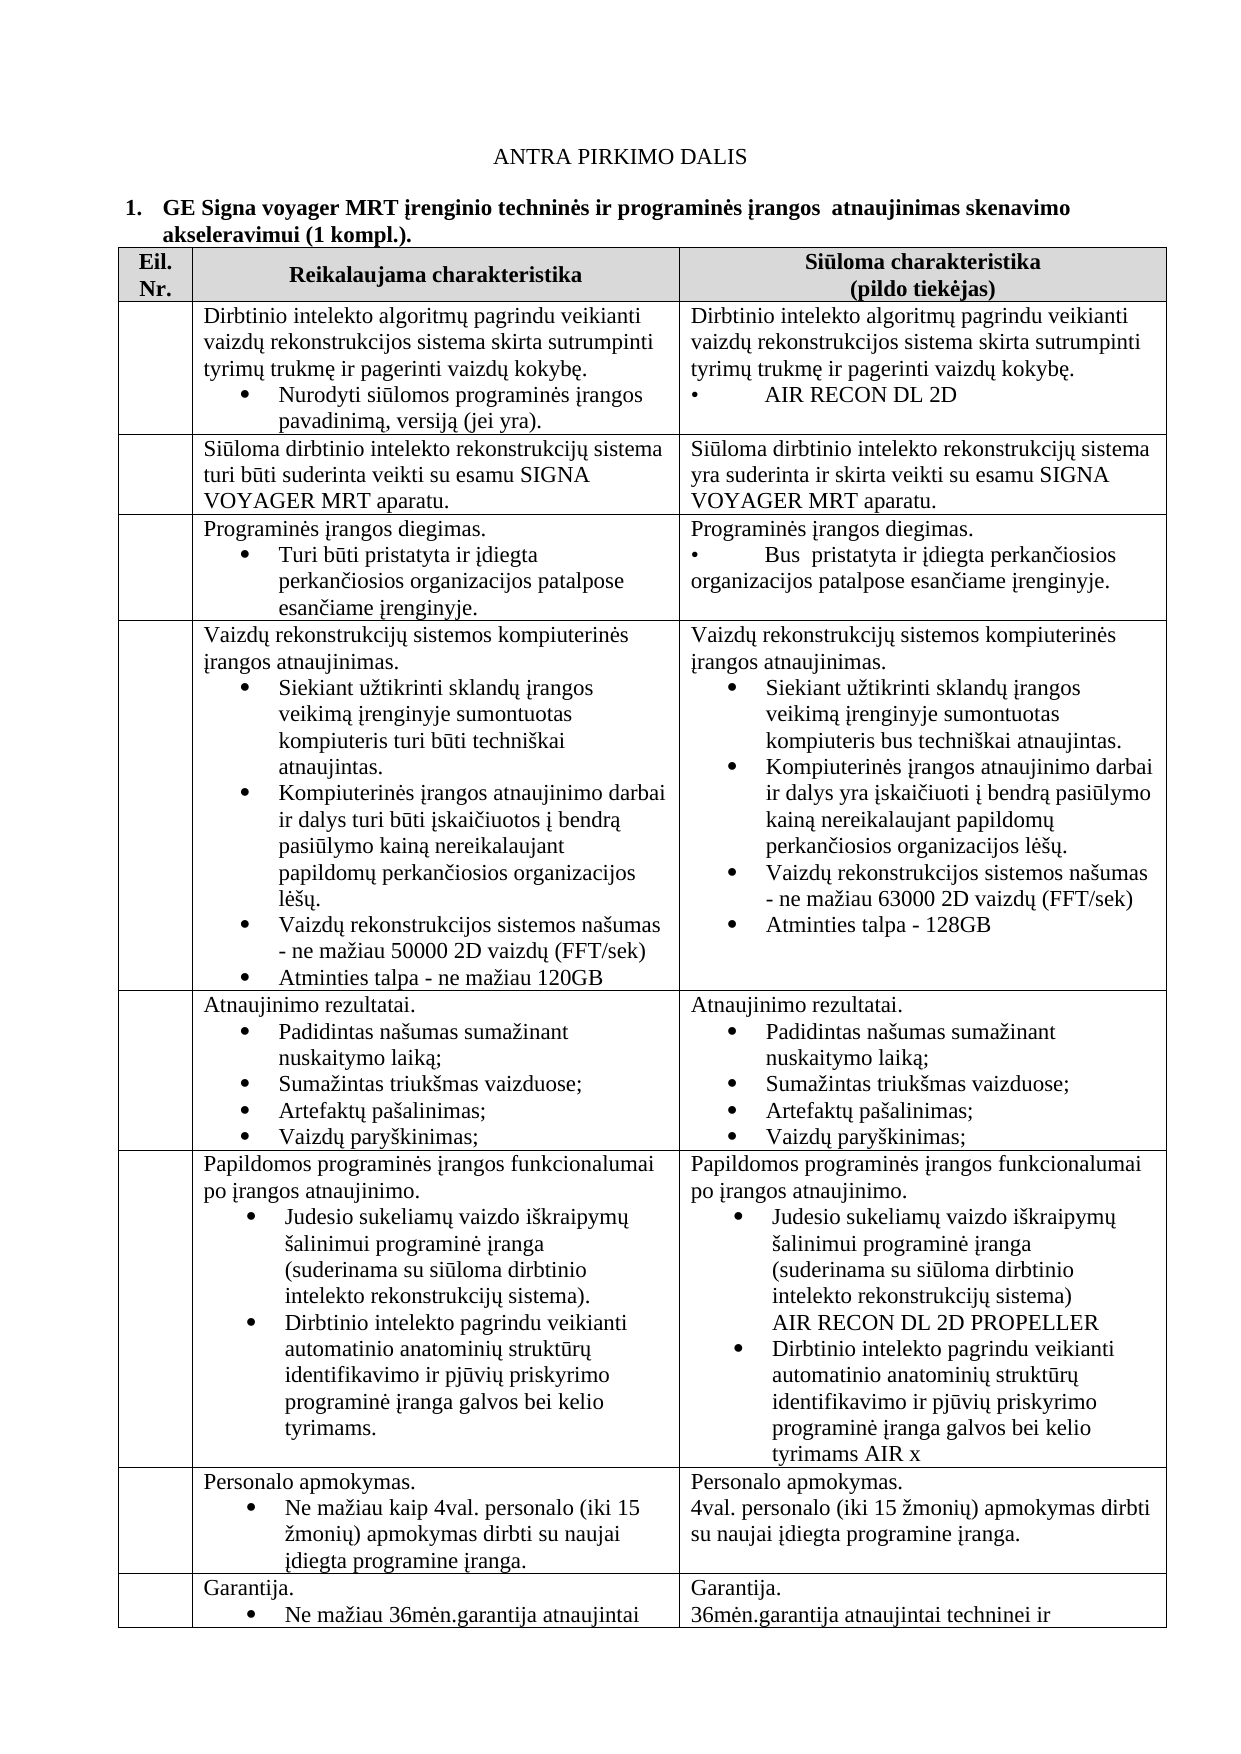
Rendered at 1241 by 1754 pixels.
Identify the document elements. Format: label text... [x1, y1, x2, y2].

table_cell [119, 621, 192, 990]
table_header Eil. Nr. [119, 248, 192, 301]
table_cell Papildomos programinės įrangos funkcionalumai po įrangos atnaujinimo. Judesio sukeliamų vaizdo iškraipymų šalinimui programinė įranga (suderinama su siūloma dirbtinio intelekto rekonstrukcijų sistema). Dirbtinio intelekto pagrindu veikianti automatinio anatominių struktūrų identifikavimo ir pjūvių priskyrimo programinė įranga galvos bei kelio tyrimams. [193, 1151, 679, 1467]
table_cell Programinės įrangos diegimas. • Bus pristatyta ir įdiegta perkančiosios organizacijos patalpose esančiame įrenginyje. [680, 515, 1166, 620]
table_cell Atnaujinimo rezultatai. Padidintas našumas sumažinant nuskaitymo laiką; Sumažintas triukšmas vaizduose; Artefaktų pašalinimas; Vaizdų paryškinimas; [680, 991, 1166, 1149]
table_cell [193, 1574, 679, 1627]
table_cell [119, 1574, 192, 1627]
table_cell Dirbtinio intelekto algoritmų pagrindu veikianti vaizdų rekonstrukcijos sistema skirta sutrumpinti tyrimų trukmę ir pagerinti vaizdų kokybę. Nurodyti siūlomos programinės įrangos pavadinimą, versiją (jei yra). [193, 302, 679, 434]
table_cell [119, 1468, 192, 1573]
list GE Signa voyager MRT įrenginio techninės ir programinės įrangos atnaujinimas skenavimo akseleravimui (1 kompl.). [125, 194, 1122, 247]
table_cell Dirbtinio intelekto algoritmų pagrindu veikianti vaizdų rekonstrukcijos sistema skirta sutrumpinti tyrimų trukmę ir pagerinti vaizdų kokybę. • AIR RECON DL 2D [680, 302, 1166, 434]
table_cell Vaizdų rekonstrukcijų sistemos kompiuterinės įrangos atnaujinimas. Siekiant užtikrinti sklandų įrangos veikimą įrenginyje sumontuotas kompiuteris turi būti techniškai atnaujintas. Kompiuterinės įrangos atnaujinimo darbai ir dalys turi būti įskaičiuotos į bendrą pasiūlymo kainą nereikalaujant papildomų perkančiosios organizacijos lėšų. Vaizdų rekonstrukcijos sistemos našumas - ne mažiau 50000 2D vaizdų (FFT/sek) Atminties talpa - ne mažiau 120GB [193, 621, 679, 990]
table_header Siūloma charakteristika (pildo tiekėjas) [680, 248, 1166, 301]
table_cell Personalo apmokymas. 4val. personalo (iki 15 žmonių) apmokymas dirbti su naujai įdiegta programine įranga. [680, 1468, 1166, 1573]
table_header Reikalaujama charakteristika [193, 248, 679, 301]
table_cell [680, 1574, 1166, 1627]
table_cell Siūloma dirbtinio intelekto rekonstrukcijų sistema yra suderinta ir skirta veikti su esamu SIGNA VOYAGER MRT aparatu. [680, 435, 1166, 514]
table_cell Papildomos programinės įrangos funkcionalumai po įrangos atnaujinimo. Judesio sukeliamų vaizdo iškraipymų šalinimui programinė įranga (suderinama su siūloma dirbtinio intelekto rekonstrukcijų sistema) AIR RECON DL 2D PROPELLER Dirbtinio intelekto pagrindu veikianti automatinio anatominių struktūrų identifikavimo ir pjūvių priskyrimo programinė įranga galvos bei kelio tyrimams AIR x [680, 1151, 1166, 1467]
table_cell Programinės įrangos diegimas. Turi būti pristatyta ir įdiegta perkančiosios organizacijos patalpose esančiame įrenginyje. [193, 515, 679, 620]
table_cell [119, 991, 192, 1149]
table_cell [119, 1151, 192, 1467]
table_cell Vaizdų rekonstrukcijų sistemos kompiuterinės įrangos atnaujinimas. Siekiant užtikrinti sklandų įrangos veikimą įrenginyje sumontuotas kompiuteris bus techniškai atnaujintas. Kompiuterinės įrangos atnaujinimo darbai ir dalys yra įskaičiuoti į bendrą pasiūlymo kainą nereikalaujant papildomų perkančiosios organizacijos lėšų. Vaizdų rekonstrukcijos sistemos našumas - ne mažiau 63000 2D vaizdų (FFT/sek) Atminties talpa - 128GB [680, 621, 1166, 990]
table_cell [119, 302, 192, 434]
table_cell [119, 435, 192, 514]
table_cell Siūloma dirbtinio intelekto rekonstrukcijų sistema turi būti suderinta veikti su esamu SIGNA VOYAGER MRT aparatu. [193, 435, 679, 514]
text ANTRA PIRKIMO DALIS [118, 143, 1122, 169]
table_cell Atnaujinimo rezultatai. Padidintas našumas sumažinant nuskaitymo laiką; Sumažintas triukšmas vaizduose; Artefaktų pašalinimas; Vaizdų paryškinimas; [193, 991, 679, 1149]
table_cell [119, 515, 192, 620]
table_cell Personalo apmokymas. Ne mažiau kaip 4val. personalo (iki 15 žmonių) apmokymas dirbti su naujai įdiegta programine įranga. [193, 1468, 679, 1573]
